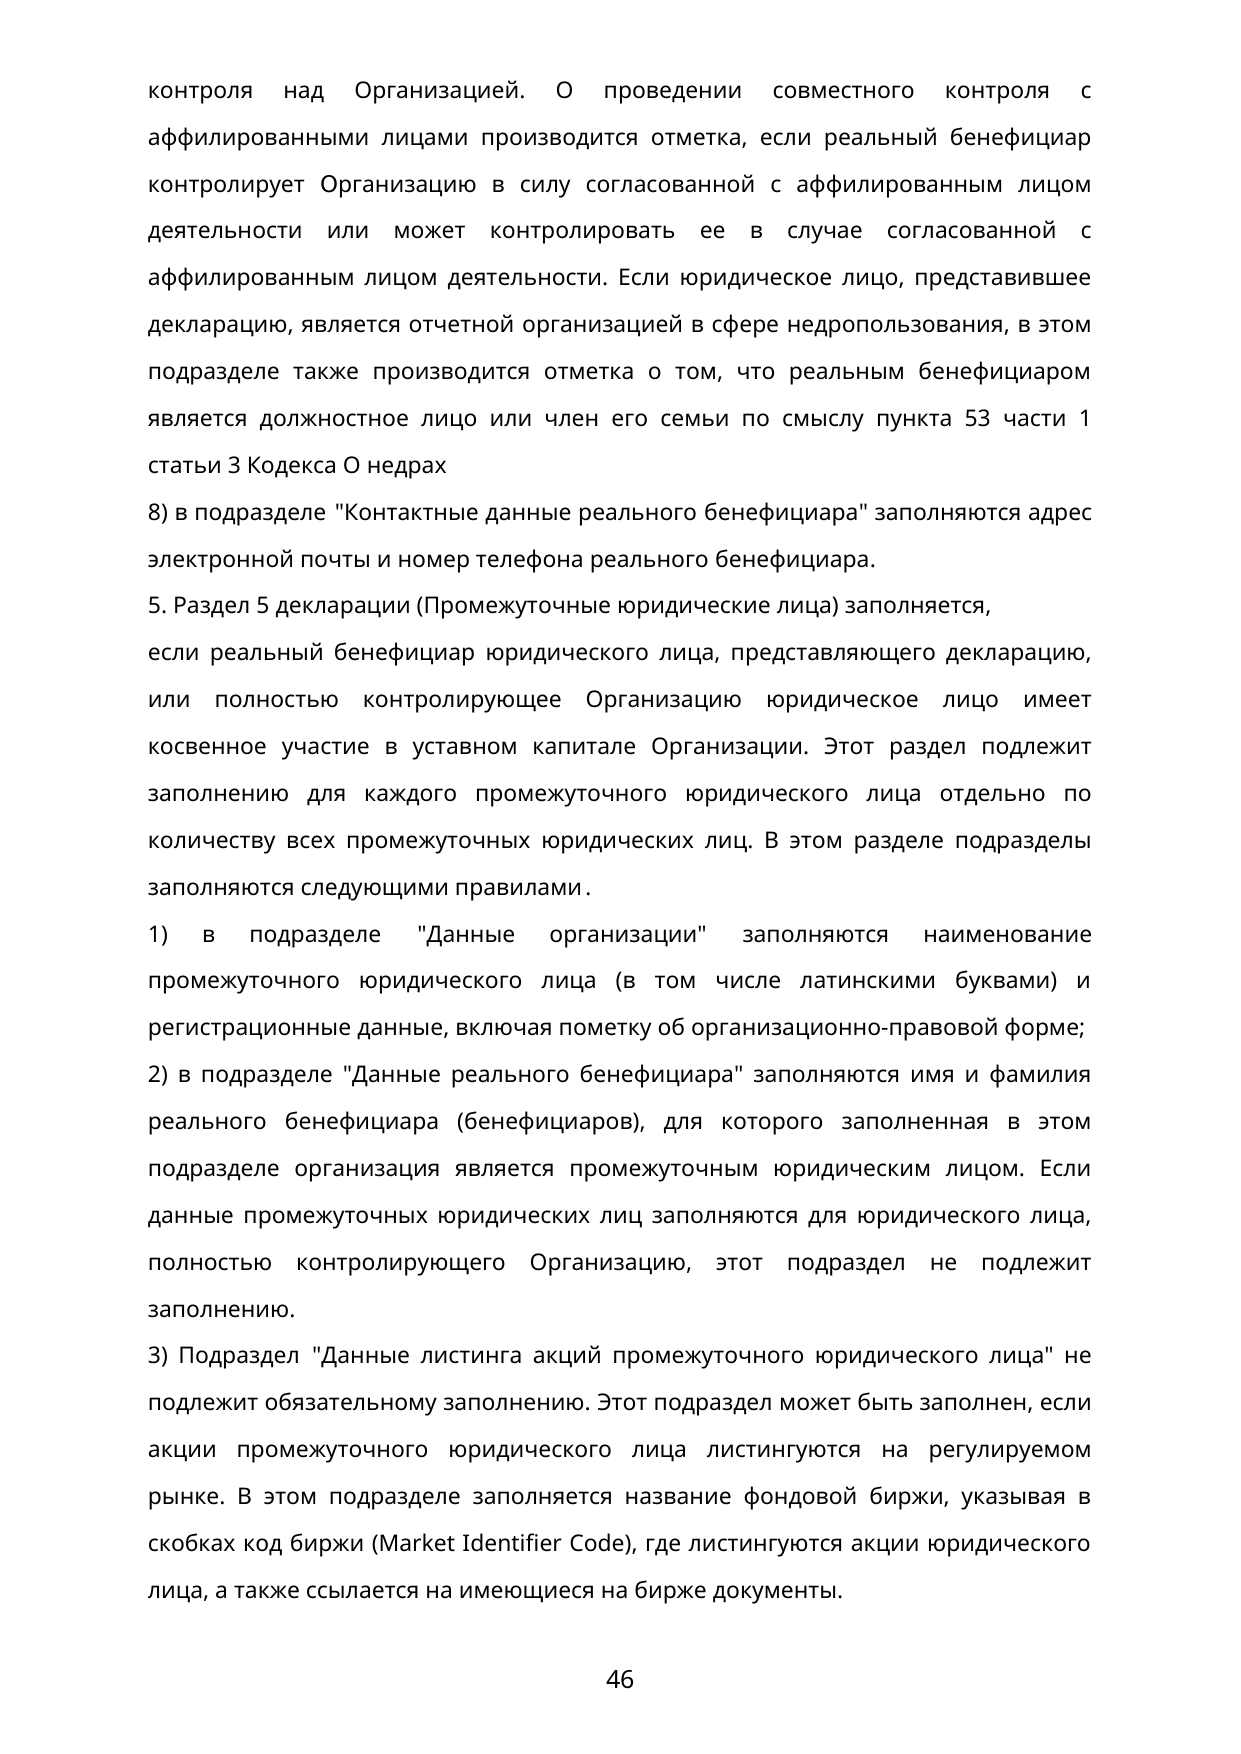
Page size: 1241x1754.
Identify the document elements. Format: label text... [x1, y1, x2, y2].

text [148, 74, 1092, 480]
text 1) в подразделе "Данные организации" заполняются наименование промежуточного юридического лица (в том числе латинскими буквами) и регистрационные данные, включая пометку об организационно-правовой форме; [148, 918, 1092, 1043]
text 8) в подразделе "Контактные данные реального бенефициара" заполняются адрес электронной почты и номер телефона реального бенефициара. [148, 496, 1092, 574]
text если реальный бенефициар юридического лица, представляющего декларацию, или полностью контролирующее Организацию юридическое лицо имеет косвенное участие в уставном капитале Организации. Этот раздел подлежит заполнению для каждого промежуточного юридического лица отдельно по количеству всех промежуточных юридических лиц. В этом разделе подразделы заполняются следующими правилами․ [148, 636, 1092, 902]
text 2) в подразделе "Данные реального бенефициара" заполняются имя и фамилия реального бенефициара (бенефициаров), для которого заполненная в этом подразделе организация является промежуточным юридическим лицом. Если данные промежуточных юридических лиц заполняются для юридического лица, полностью контролирующего Организацию, этот подраздел не подлежит заполнению. [148, 1058, 1092, 1324]
text 5. Раздел 5 декларации (Промежуточные юридические лица) заполняется, [148, 589, 1092, 621]
text 3) Подраздел "Данные листинга акций промежуточного юридического лица" не подлежит обязательному заполнению. Этот подраздел может быть заполнен, если акции промежуточного юридического лица листингуются на регулируемом рынке. В этом подразделе заполняется название фондовой биржи, указывая в скобках код биржи (Market Identifier Code), где листингуются акции юридического лица, а также ссылается на имеющиеся на бирже документы. [148, 1339, 1092, 1605]
